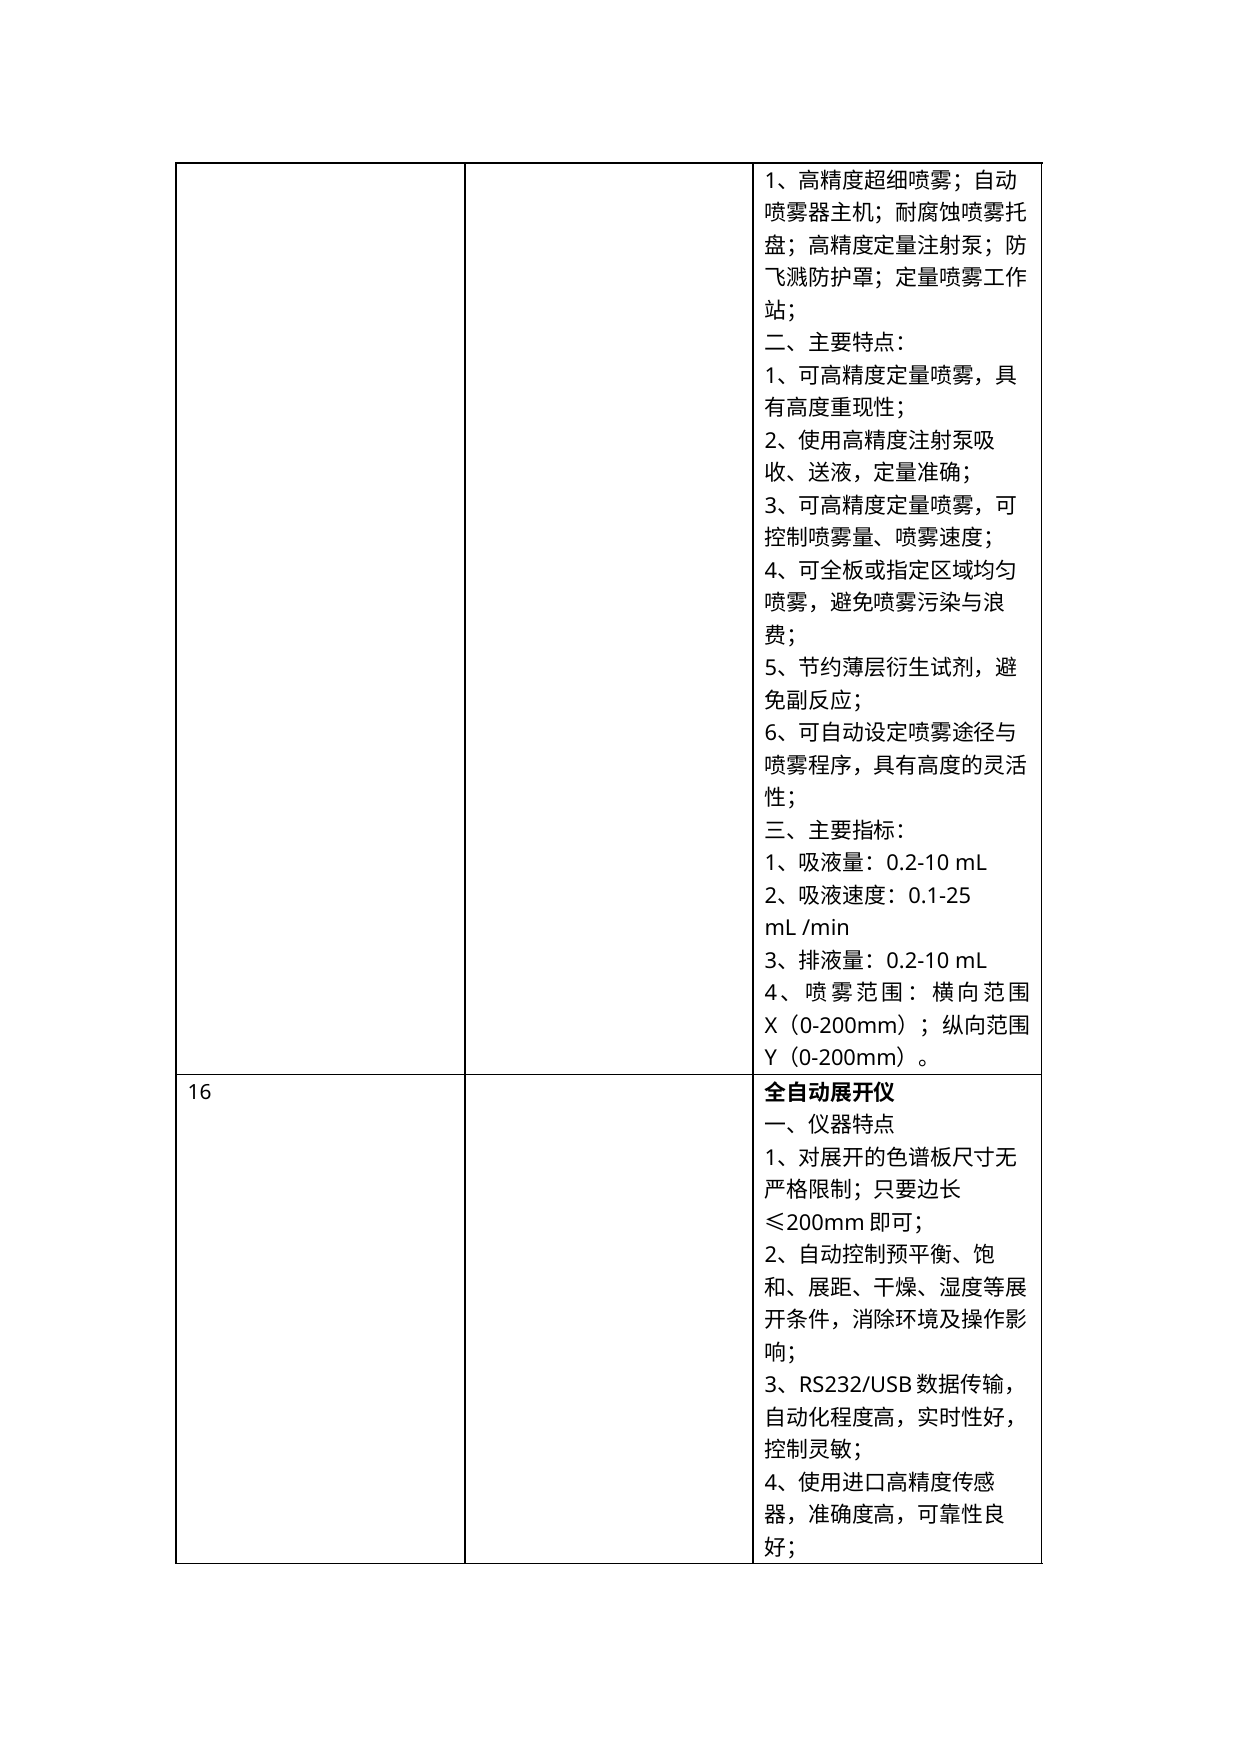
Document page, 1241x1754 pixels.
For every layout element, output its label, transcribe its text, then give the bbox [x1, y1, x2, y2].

table_cell 15 [177, 164, 464, 1073]
table_cell [466, 1075, 752, 1563]
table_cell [754, 164, 1041, 1073]
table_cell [754, 1075, 1041, 1563]
table_cell 16 [177, 1075, 464, 1563]
table_cell [466, 164, 752, 1073]
